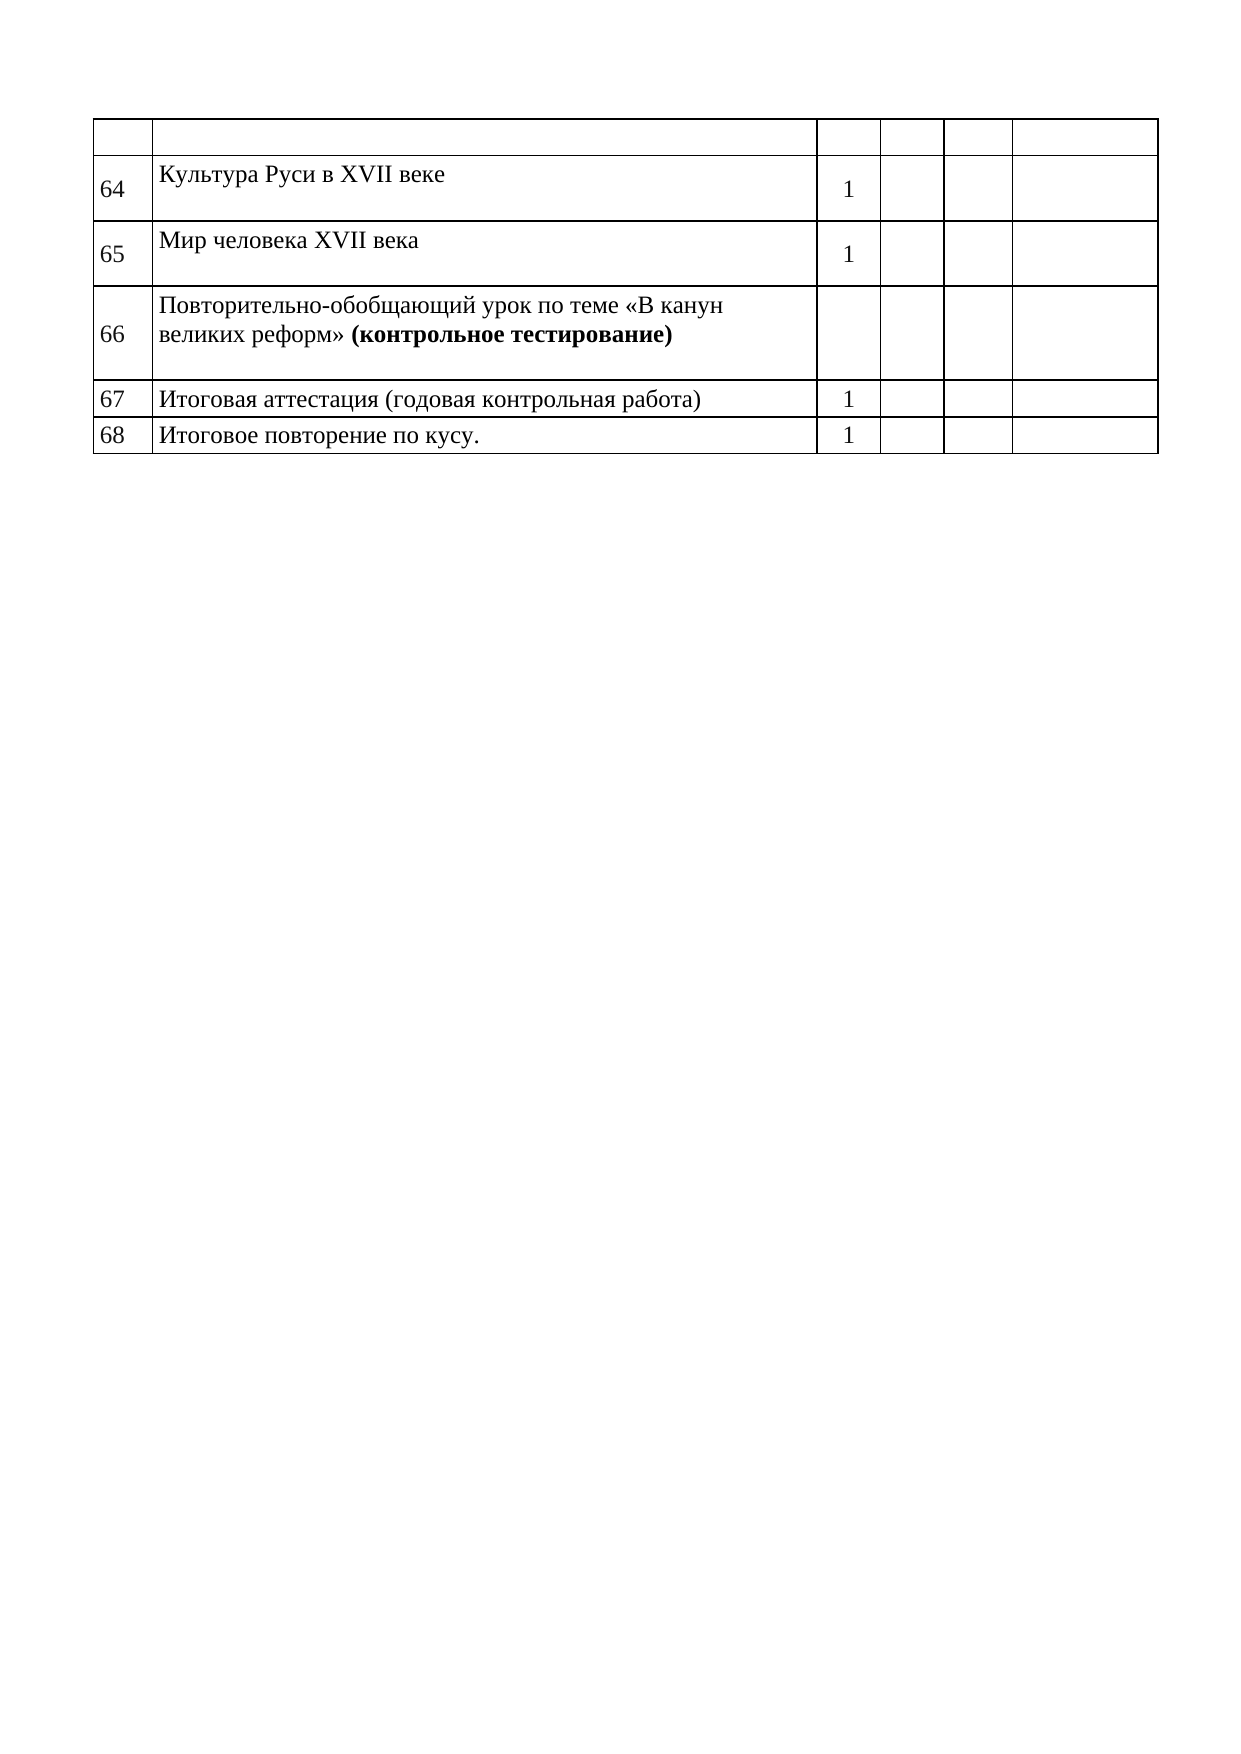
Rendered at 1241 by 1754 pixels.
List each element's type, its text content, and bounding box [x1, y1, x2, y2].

table_cell 1 [818, 381, 880, 416]
table_cell [1013, 120, 1157, 155]
table_cell 66 [94, 287, 152, 379]
table_cell Повторительно-обобщающий урок по теме «В канун великих реформ» (контрольное тестирование) [153, 287, 816, 379]
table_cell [153, 120, 816, 155]
table_cell [881, 222, 943, 285]
table_cell [818, 287, 880, 379]
table_cell Итоговая аттестация (годовая контрольная работа) [153, 381, 816, 416]
table_cell [945, 418, 1012, 452]
table_cell [1013, 381, 1157, 416]
table_cell 1 [818, 120, 880, 155]
table_cell 1 [818, 418, 880, 452]
table_cell 67 [94, 381, 152, 416]
table_cell [1013, 418, 1157, 452]
table_cell [945, 120, 1012, 155]
table_cell 1 [818, 156, 880, 220]
table_cell [881, 156, 943, 220]
table_cell [945, 156, 1012, 220]
table_cell 64 [94, 156, 152, 220]
table_cell [881, 418, 943, 452]
table_cell [881, 381, 943, 416]
table_cell [881, 287, 943, 379]
table_cell 1 [818, 222, 880, 285]
table_cell Мир человека XVII века [153, 222, 816, 285]
table_cell 68 [94, 418, 152, 452]
table_cell [881, 120, 943, 155]
table_cell [945, 381, 1012, 416]
table_cell 63 [94, 120, 152, 155]
table_cell [1013, 156, 1157, 220]
table_cell Итоговое повторение по кусу. [153, 418, 816, 452]
table_cell 65 [94, 222, 152, 285]
table_cell [1013, 287, 1157, 379]
table_cell [945, 222, 1012, 285]
table_cell [945, 287, 1012, 379]
table_cell [1013, 222, 1157, 285]
table_cell Культура Руси в XVII веке [153, 156, 816, 220]
